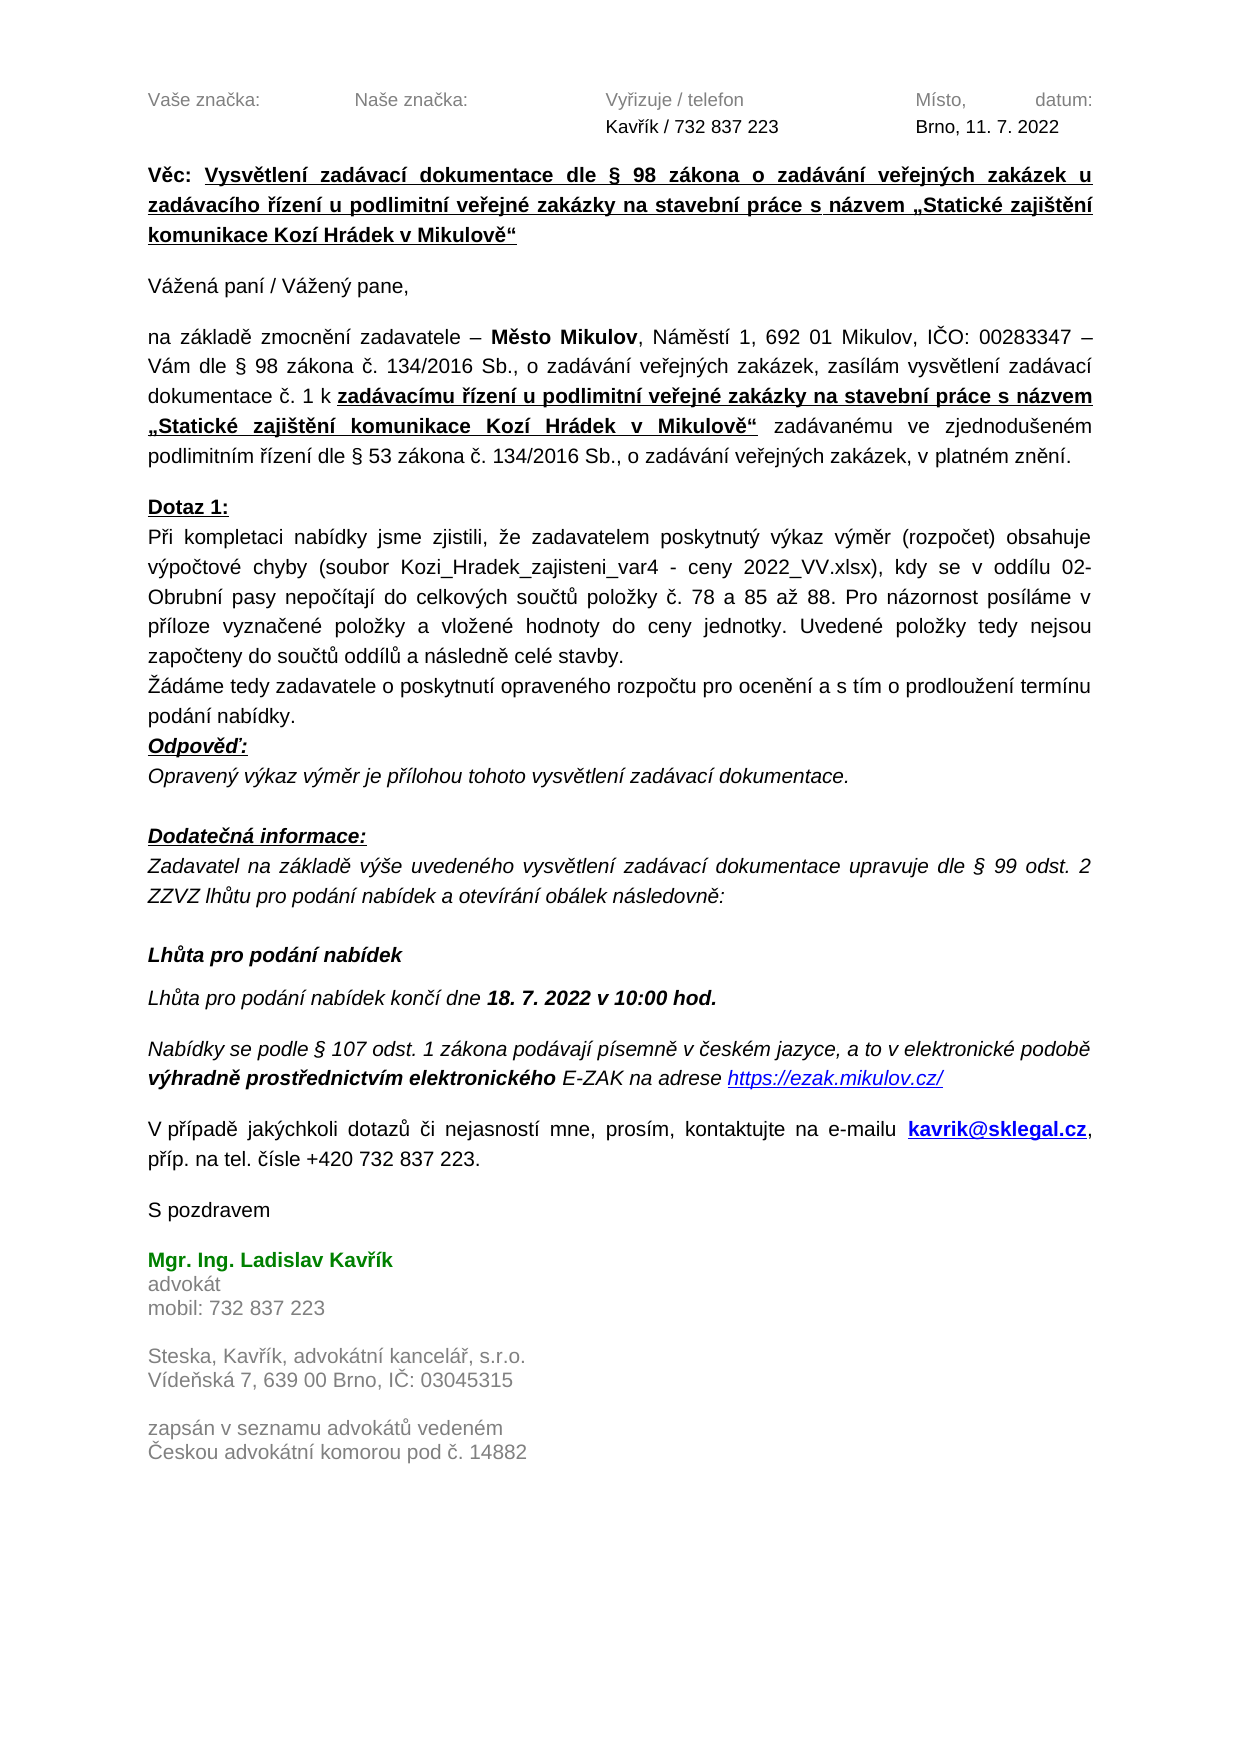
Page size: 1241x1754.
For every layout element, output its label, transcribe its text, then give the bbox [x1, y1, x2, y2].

text Českou advokátní komorou pod č. 14882 [148, 1440, 1093, 1464]
text advokát [148, 1272, 1093, 1296]
text Vaše značka: Naše značka: Vyřizuje / telefon Místo, datum: Kavřík / 732 837 223 Brno, 11. 7. 2022 [148, 89, 1093, 137]
text zapsán v seznamu advokátů vedeném [148, 1416, 1093, 1440]
text S pozdravem [148, 1198, 1093, 1222]
text Lhůta pro podání nabídek končí dne 18. 7. 2022 v 10:00 hod. [148, 986, 1093, 1009]
text mobil: 732 837 223 [148, 1296, 1093, 1320]
text Vídeňská 7, 639 00 Brno, IČ: 03045315 [148, 1368, 1093, 1392]
text Vážená paní / Vážený pane, [148, 274, 1093, 298]
text Odpověď: [148, 734, 1093, 758]
text Steska, Kavřík, advokátní kancelář, s.r.o. [148, 1344, 1093, 1368]
text Opravený výkaz výměr je přílohou tohoto vysvětlení zadávací dokumentace. [148, 764, 1093, 788]
text Nabídky se podle § 107 odst. 1 zákona podávají písemně v českém jazyce, a to v elektronické podobě výhradně prostřednictvím elektronického E-ZAK na adrese https://ezak.mikulov.cz/ [148, 1036, 1093, 1090]
text Věc: Vysvětlení zadávací dokumentace dle § 98 zákona o zadávání veřejných zakázek u zadávacího řízení u podlimitní veřejné zakázky na stavební práce s názvem „Statické zajištění komunikace Kozí Hrádek v Mikulově“ [148, 215, 1093, 247]
text Dodatečná informace: [148, 824, 1093, 848]
text V případě jakýchkoli dotazů či nejasností mne, prosím, kontaktujte na e-mailu kavrik@sklegal.cz, příp. na tel. čísle +420 732 837 223. [148, 1117, 1093, 1171]
text Mgr. Ing. Ladislav Kavřík [148, 1248, 1093, 1272]
text na základě zmocnění zadavatele – Město Mikulov, Náměstí 1, 692 01 Mikulov, IČO: 00283347 – Vám dle § 98 zákona č. 134/2016 Sb., o zadávání veřejných zakázek, zasílám vysvětlení zadávací dokumentace č. 1 k zadávacímu řízení u podlimitní veřejné zakázky na stavební práce s názvem „Statické zajištění komunikace Kozí Hrádek v Mikulově“ zadávanému ve zjednodušeném podlimitním řízení dle § 53 zákona č. 134/2016 Sb., o zadávání veřejných zakázek, v platném znění. [148, 324, 1093, 468]
text Dotaz 1: [148, 495, 1093, 519]
text Při kompletaci nabídky jsme zjistili, že zadavatelem poskytnutý výkaz výměr (rozpočet) obsahuje výpočtové chyby (soubor Kozi_Hradek_zajisteni_var4 - ceny 2022_VV.xlsx), kdy se v oddílu 02-Obrubní pasy nepočítají do celkových součtů položky č. 78 a 85 až 88. Pro názornost posíláme v příloze vyznačené položky a vložené hodnoty do ceny jednotky. Uvedené položky tedy nejsou započteny do součtů oddílů a následně celé stavby. [148, 525, 1093, 668]
text Zadavatel na základě výše uvedeného vysvětlení zadávací dokumentace upravuje dle § 99 odst. 2 ZZVZ lhůtu pro podání nabídek a otevírání obálek následovně: [148, 853, 1093, 907]
text Žádáme tedy zadavatele o poskytnutí opraveného rozpočtu pro ocenění a s tím o prodloužení termínu podání nabídky. [148, 674, 1093, 728]
text Věc: Vysvětlení zadávací dokumentace dle § 98 zákona o zadávání veřejných zakázek u zadávacího řízení u podlimitní veřejné zakázky na stavební práce s názvem „Statické zajištění komunikace Kozí Hrádek v Mikulově“ [148, 163, 1093, 214]
text Lhůta pro podání nabídek [148, 943, 1093, 967]
